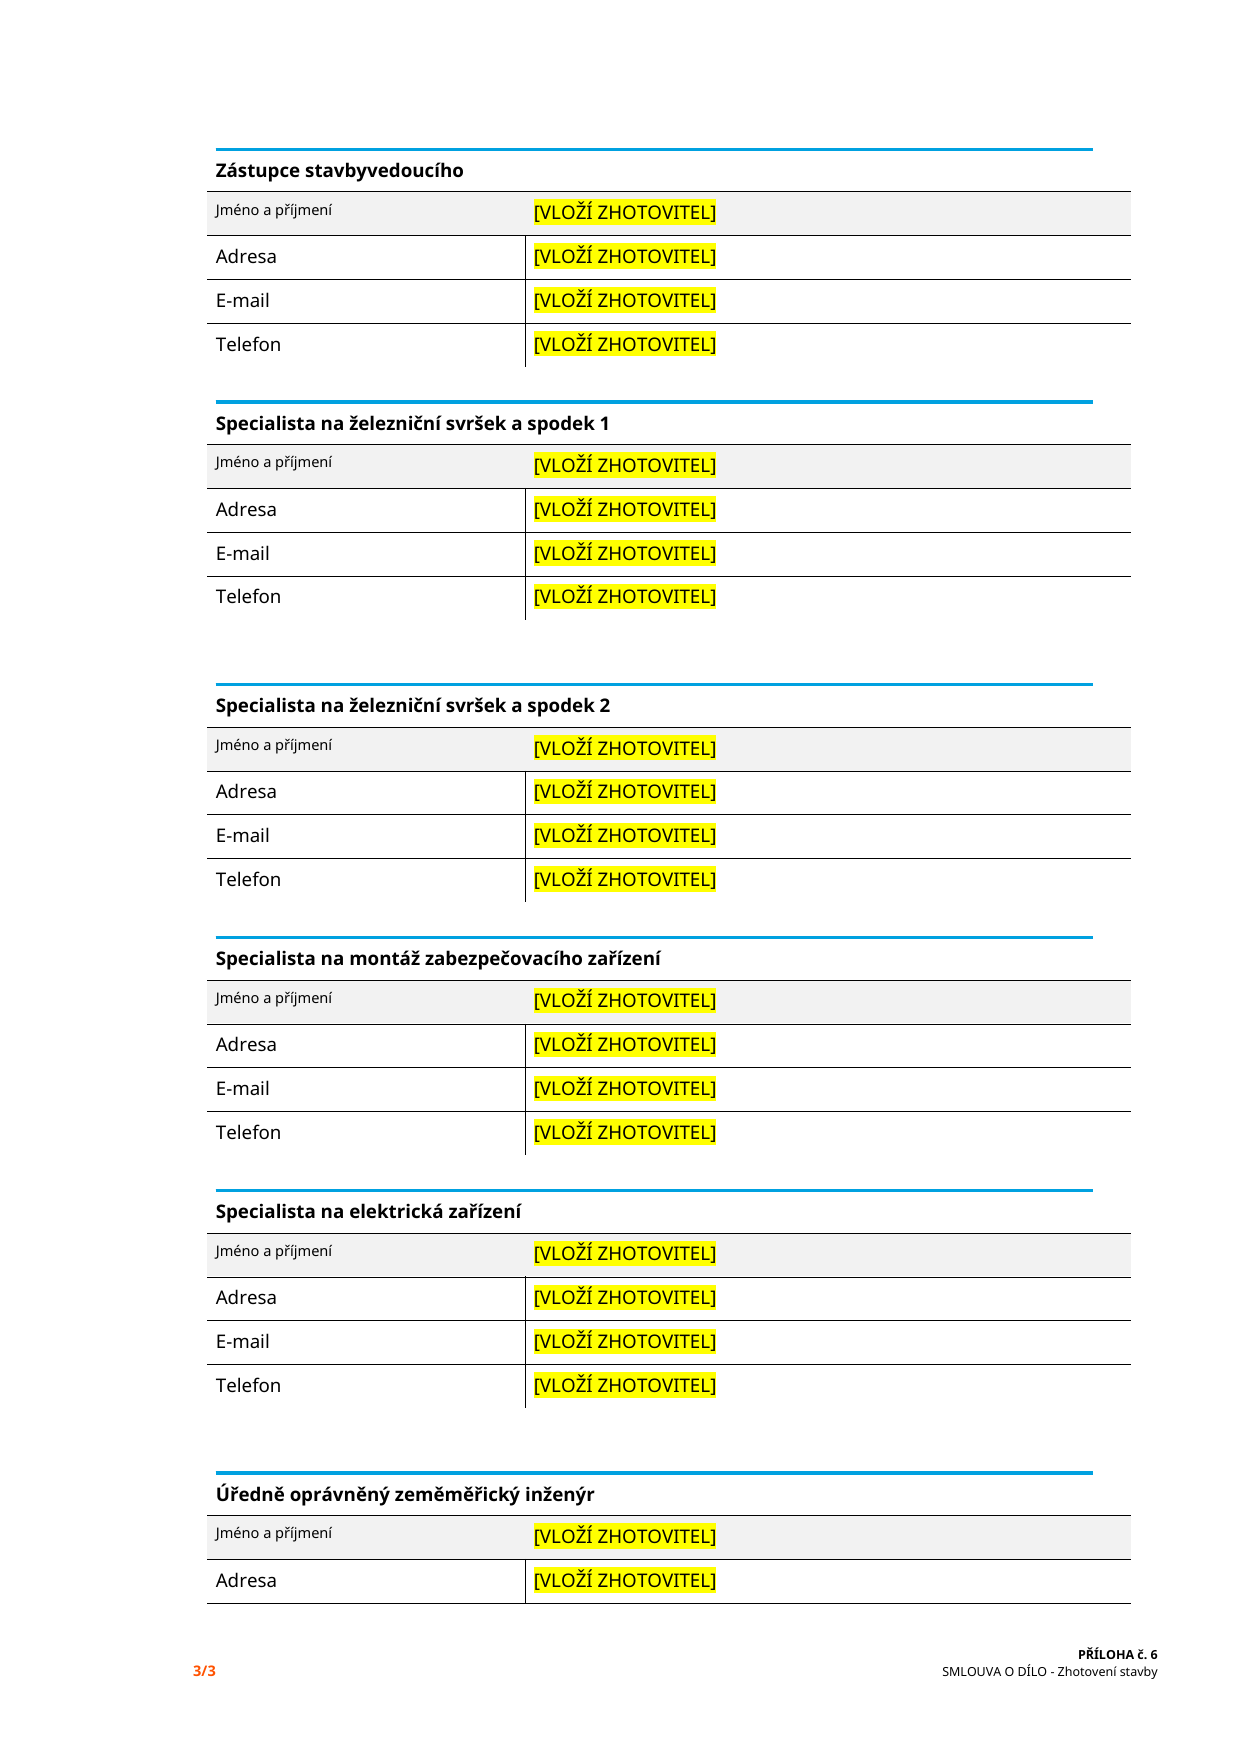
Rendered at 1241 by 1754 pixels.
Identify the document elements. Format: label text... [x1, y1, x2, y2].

table_cell E-mail [207, 815, 525, 858]
table_header [VLOŽÍ ZHOTOVITEL] [526, 728, 1131, 771]
table_cell Adresa [207, 1560, 525, 1603]
table_cell [VLOŽÍ ZHOTOVITEL] [526, 324, 1131, 367]
table_header Jméno a příjmení [207, 445, 526, 488]
text Specialista na železniční svršek a spodek 2 [216, 686, 1093, 718]
table_cell E-mail [207, 1068, 525, 1111]
table_header [VLOŽÍ ZHOTOVITEL] [526, 981, 1131, 1023]
table_cell Telefon [207, 1112, 525, 1155]
table_cell [VLOŽÍ ZHOTOVITEL] [526, 1560, 1131, 1603]
table_cell [VLOŽÍ ZHOTOVITEL] [526, 1112, 1131, 1155]
table_cell [VLOŽÍ ZHOTOVITEL] [526, 489, 1131, 532]
text Specialista na montáž zabezpečovacího zařízení [216, 939, 1093, 971]
table_cell Telefon [207, 324, 525, 367]
table_cell Adresa [207, 236, 525, 279]
table_cell Adresa [207, 1278, 525, 1320]
table_header Jméno a příjmení [207, 981, 526, 1023]
table_cell Adresa [207, 489, 525, 532]
text Specialista na elektrická zařízení [216, 1192, 1093, 1224]
table_header Jméno a příjmení [207, 728, 526, 771]
text Úředně oprávněný zeměměřický inženýr [216, 1475, 1093, 1506]
table_header Jméno a příjmení [207, 1234, 526, 1276]
table_cell [VLOŽÍ ZHOTOVITEL] [526, 815, 1131, 858]
table_cell [VLOŽÍ ZHOTOVITEL] [526, 1025, 1131, 1067]
table_cell [VLOŽÍ ZHOTOVITEL] [526, 1068, 1131, 1111]
table_cell [VLOŽÍ ZHOTOVITEL] [526, 533, 1131, 576]
table_header Jméno a příjmení [207, 192, 526, 235]
table_cell [VLOŽÍ ZHOTOVITEL] [526, 859, 1131, 902]
table_cell Telefon [207, 577, 525, 619]
table_header [VLOŽÍ ZHOTOVITEL] [526, 192, 1131, 235]
text Zástupce stavbyvedoucího [216, 151, 1093, 182]
table_cell [VLOŽÍ ZHOTOVITEL] [526, 280, 1131, 323]
text Specialista na železniční svršek a spodek 1 [216, 404, 1093, 435]
table_cell [VLOŽÍ ZHOTOVITEL] [526, 1278, 1131, 1320]
table_cell E-mail [207, 280, 525, 323]
table_cell Adresa [207, 772, 525, 814]
table_cell [VLOŽÍ ZHOTOVITEL] [526, 1365, 1131, 1408]
table_cell Adresa [207, 1025, 525, 1067]
table_cell [VLOŽÍ ZHOTOVITEL] [526, 772, 1131, 814]
table_cell [VLOŽÍ ZHOTOVITEL] [526, 577, 1131, 619]
table_cell E-mail [207, 1321, 525, 1364]
table_header [VLOŽÍ ZHOTOVITEL] [526, 1234, 1131, 1276]
table_cell [VLOŽÍ ZHOTOVITEL] [526, 236, 1131, 279]
table_cell Telefon [207, 859, 525, 902]
table_header [VLOŽÍ ZHOTOVITEL] [526, 445, 1131, 488]
table_cell E-mail [207, 533, 525, 576]
table_cell Telefon [207, 1365, 525, 1408]
table_cell [VLOŽÍ ZHOTOVITEL] [526, 1321, 1131, 1364]
table_header Jméno a příjmení [207, 1516, 526, 1559]
table_header [VLOŽÍ ZHOTOVITEL] [526, 1516, 1131, 1559]
